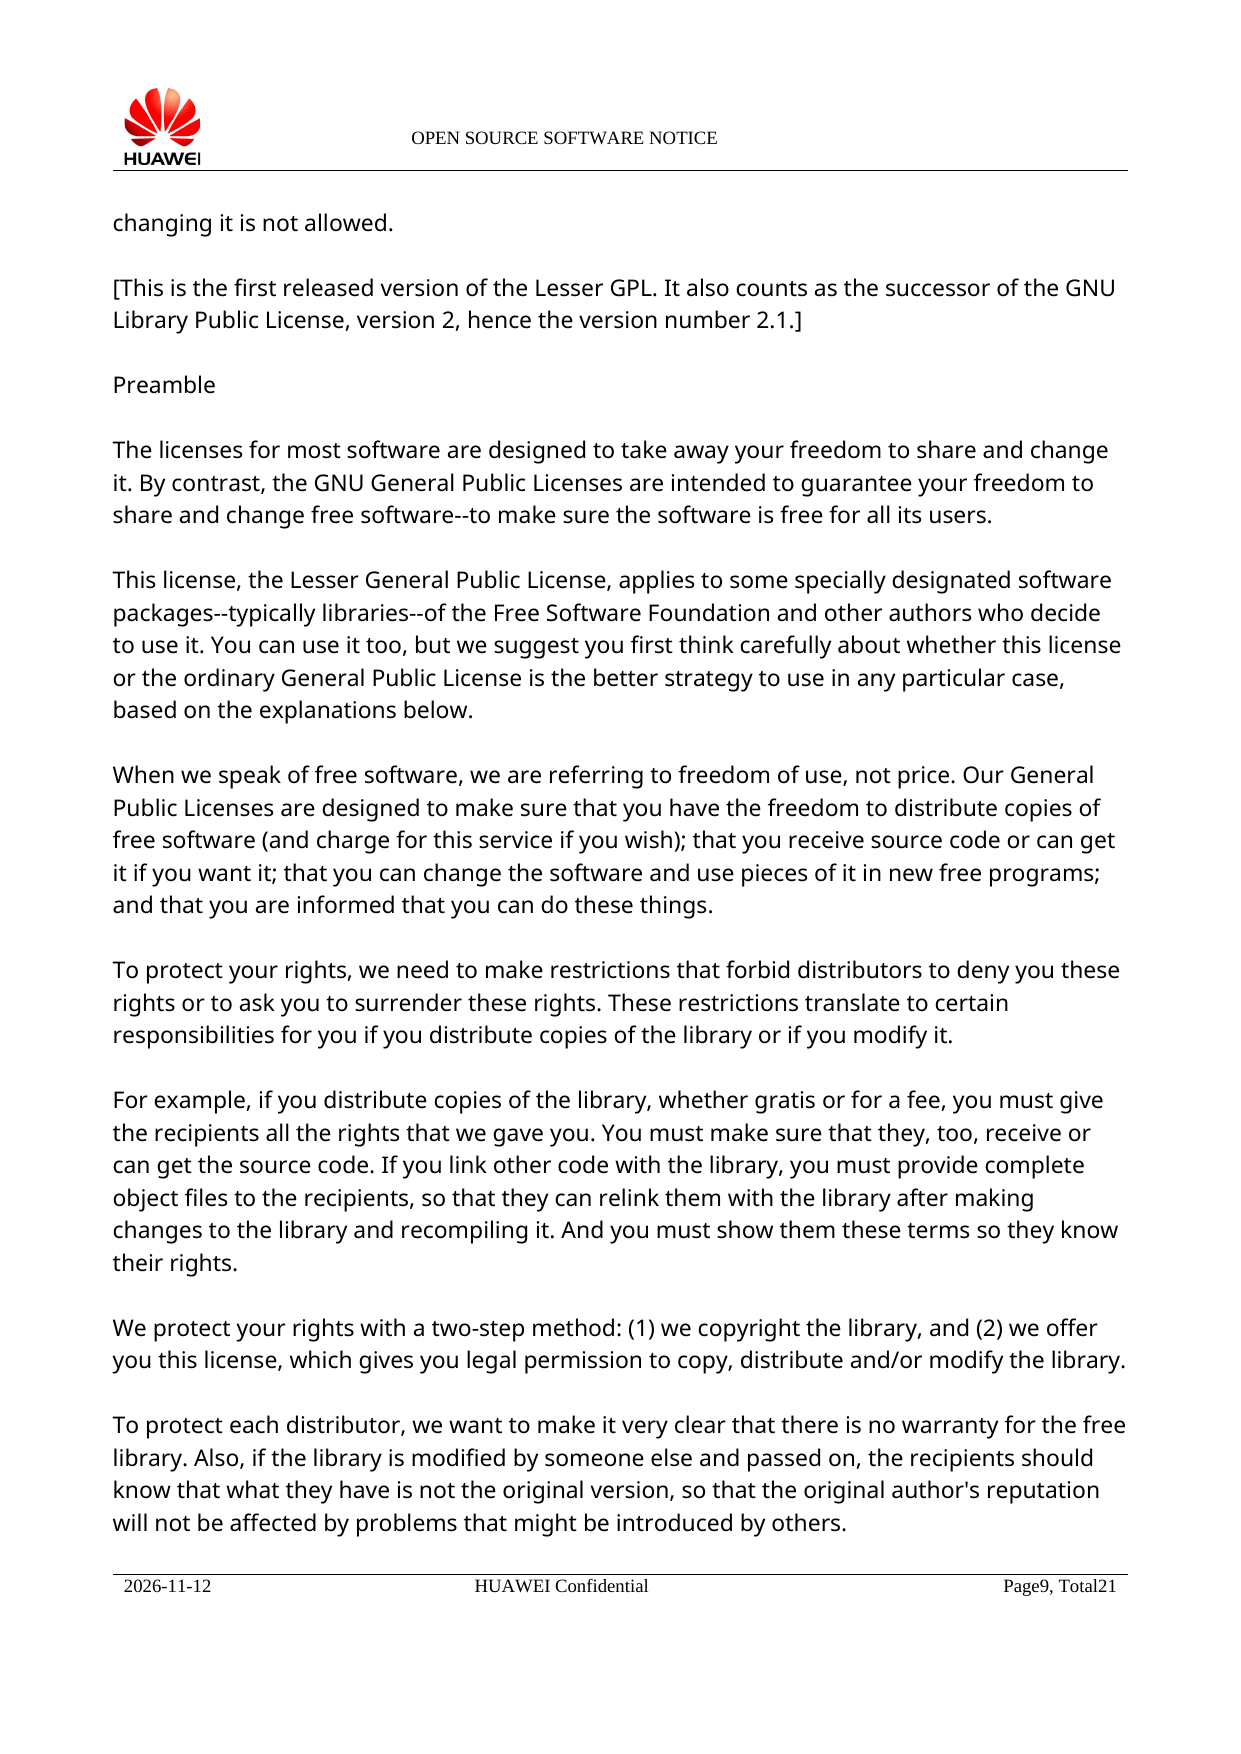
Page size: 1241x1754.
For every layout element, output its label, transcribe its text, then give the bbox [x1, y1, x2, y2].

text This license, the Lesser General Public License, applies to some specially designated software packages--typically libraries--of the Free Software Foundation and other authors who decide to use it. You can use it too, but we suggest you first think carefully about whether this license or the ordinary General Public License is the better strategy to use in any particular case, based on the explanations below. [112, 564, 1128, 726]
text For example, if you distribute copies of the library, whether gratis or for a fee, you must give the recipients all the rights that we gave you. You must make sure that they, too, receive or can get the source code. If you link other code with the library, you must provide complete object files to the recipients, so that they can relink them with the library after making changes to the library and recompiling it. And you must show them these terms so they know their rights. [112, 1084, 1128, 1279]
text [This is the first released version of the Lesser GPL. It also counts as the successor of the GNU Library Public License, version 2, hence the version number 2.1.] [112, 271, 1128, 336]
text To protect your rights, we need to make restrictions that forbid distributors to deny you these rights or to ask you to surrender these rights. These restrictions translate to certain responsibilities for you if you distribute copies of the library or if you modify it. [112, 954, 1128, 1051]
text Preamble [112, 369, 1128, 401]
text When we speak of free software, we are referring to freedom of use, not price. Our General Public Licenses are designed to make sure that you have the freedom to distribute copies of free software (and charge for this service if you wish); that you receive source code or can get it if you want it; that you can change the software and use pieces of it in new free programs; and that you are informed that you can do these things. [112, 759, 1128, 921]
text To protect each distributor, we want to make it very clear that there is no warranty for the free library. Also, if the library is modified by someone else and passed on, the recipients should know that what they have is not the original version, so that the original author's reputation will not be affected by problems that might be introduced by others. [112, 1409, 1128, 1539]
text We protect your rights with a two-step method: (1) we copyright the library, and (2) we offer you this license, which gives you legal permission to copy, distribute and/or modify the library. [112, 1311, 1128, 1376]
picture [124, 88, 201, 165]
text The licenses for most software are designed to take away your freedom to share and change it. By contrast, the GNU General Public Licenses are intended to guarantee your freedom to share and change free software--to make sure the software is free for all its users. [112, 434, 1128, 531]
text Everyone is permitted to copy and distribute verbatim copies of this license document, but changing it is not allowed. [112, 206, 1128, 239]
